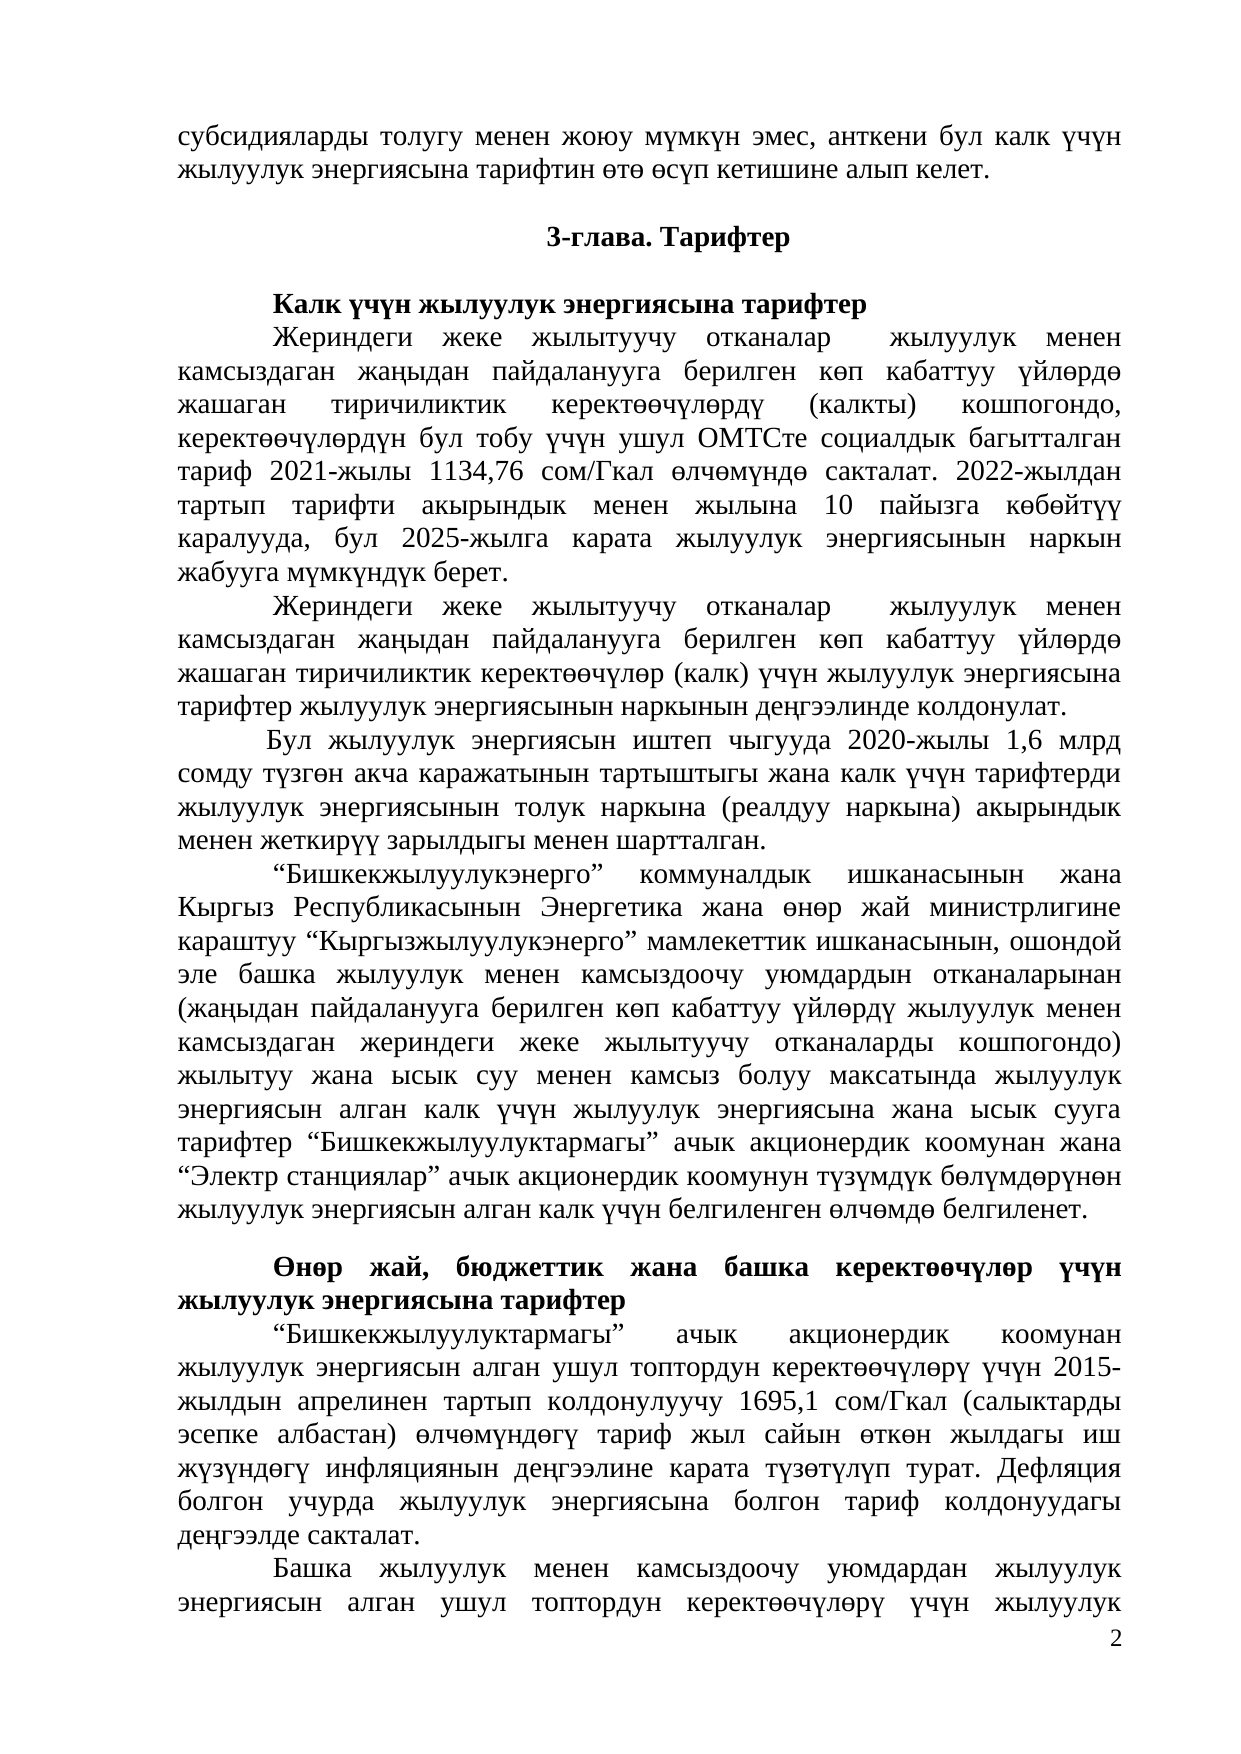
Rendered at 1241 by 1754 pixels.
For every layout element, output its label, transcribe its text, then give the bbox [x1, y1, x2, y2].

text “Бишкекжылуулукэнерго” коммуналдык ишканасынын жана Кыргыз Республикасынын Энергетика жана өнөр жай министрлигине караштуу “Кыргызжылуулукэнерго” мамлекеттик ишканасынын, ошондой эле башка жылуулук менен камсыздоочу уюмдардын отканаларынан (жаңыдан пайдаланууга берилген көп кабаттуу үйлөрдү жылуулук менен камсыздаган жериндеги жеке жылытуучу отканаларды кошпогондо) жылытуу жана ысык суу менен камсыз болуу максатында жылуулук энергиясын алган калк үчүн жылуулук энергиясына жана ысык сууга тарифтер “Бишкекжылуулуктармагы” ачык акционердик коомунан жана “Электр станциялар” ачык акционердик коомунун түзүмдүк бөлүмдөрүнөн жылуулук энергиясын алган калк үчүн белгиленген өлчөмдө белгиленет. [177, 856, 1122, 1225]
text “Бишкекжылуулуктармагы” ачык акционердик коомунан жылуулук энергиясын алган ушул топтордун керектөөчүлөрү үчүн 2015-жылдын апрелинен тартып колдонулуучу 1695,1 сом/Гкал (салыктарды эсепке албастан) өлчөмүндөгү тариф жыл сайын өткөн жылдагы иш жүзүндөгү инфляциянын деңгээлине карата түзөтүлүп турат. Дефляция болгон учурда жылуулук энергиясына болгон тариф колдонуудагы деңгээлде сакталат. [177, 1316, 1122, 1551]
text Өнөр жай, бюджеттик жана башка керектөөчүлөр үчүн жылуулук энергиясына тарифтер [177, 1249, 1122, 1316]
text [177, 118, 1122, 185]
text Калк үчүн жылуулук энергиясына тарифтер [177, 286, 1122, 319]
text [177, 1551, 1122, 1618]
text Жериндеги жеке жылытуучу отканалар жылуулук менен камсыздаган жаңыдан пайдаланууга берилген көп кабаттуу үйлөрдө жашаган тиричиликтик керектөөчүлөр (калк) үчүн жылуулук энергиясына тарифтер жылуулук энергиясынын наркынын деңгээлинде колдонулат. [177, 588, 1122, 722]
text 3-глава. Тарифтер [333, 219, 1004, 252]
text Бул жылуулук энергиясын иштеп чыгууда 2020-жылы 1,6 млрд сомду түзгөн акча каражатынын тартыштыгы жана калк үчүн тарифтерди жылуулук энергиясынын толук наркына (реалдуу наркына) акырындык менен жеткирүү зарылдыгы менен шартталган. [177, 722, 1122, 856]
text Жериндеги жеке жылытуучу отканалар жылуулук менен камсыздаган жаңыдан пайдаланууга берилген көп кабаттуу үйлөрдө жашаган тиричиликтик керектөөчүлөрдү (калкты) кошпогондо, керектөөчүлөрдүн бул тобу үчүн ушул ОМТСте социалдык багытталган тариф 2021-жылы 1134,76 сом/Гкал өлчөмүндө сакталат. 2022-жылдан тартып тарифти акырындык менен жылына 10 пайызга көбөйтүү каралууда, бул 2025-жылга карата жылуулук энергиясынын наркын жабууга мүмкүндүк берет. [177, 319, 1122, 588]
